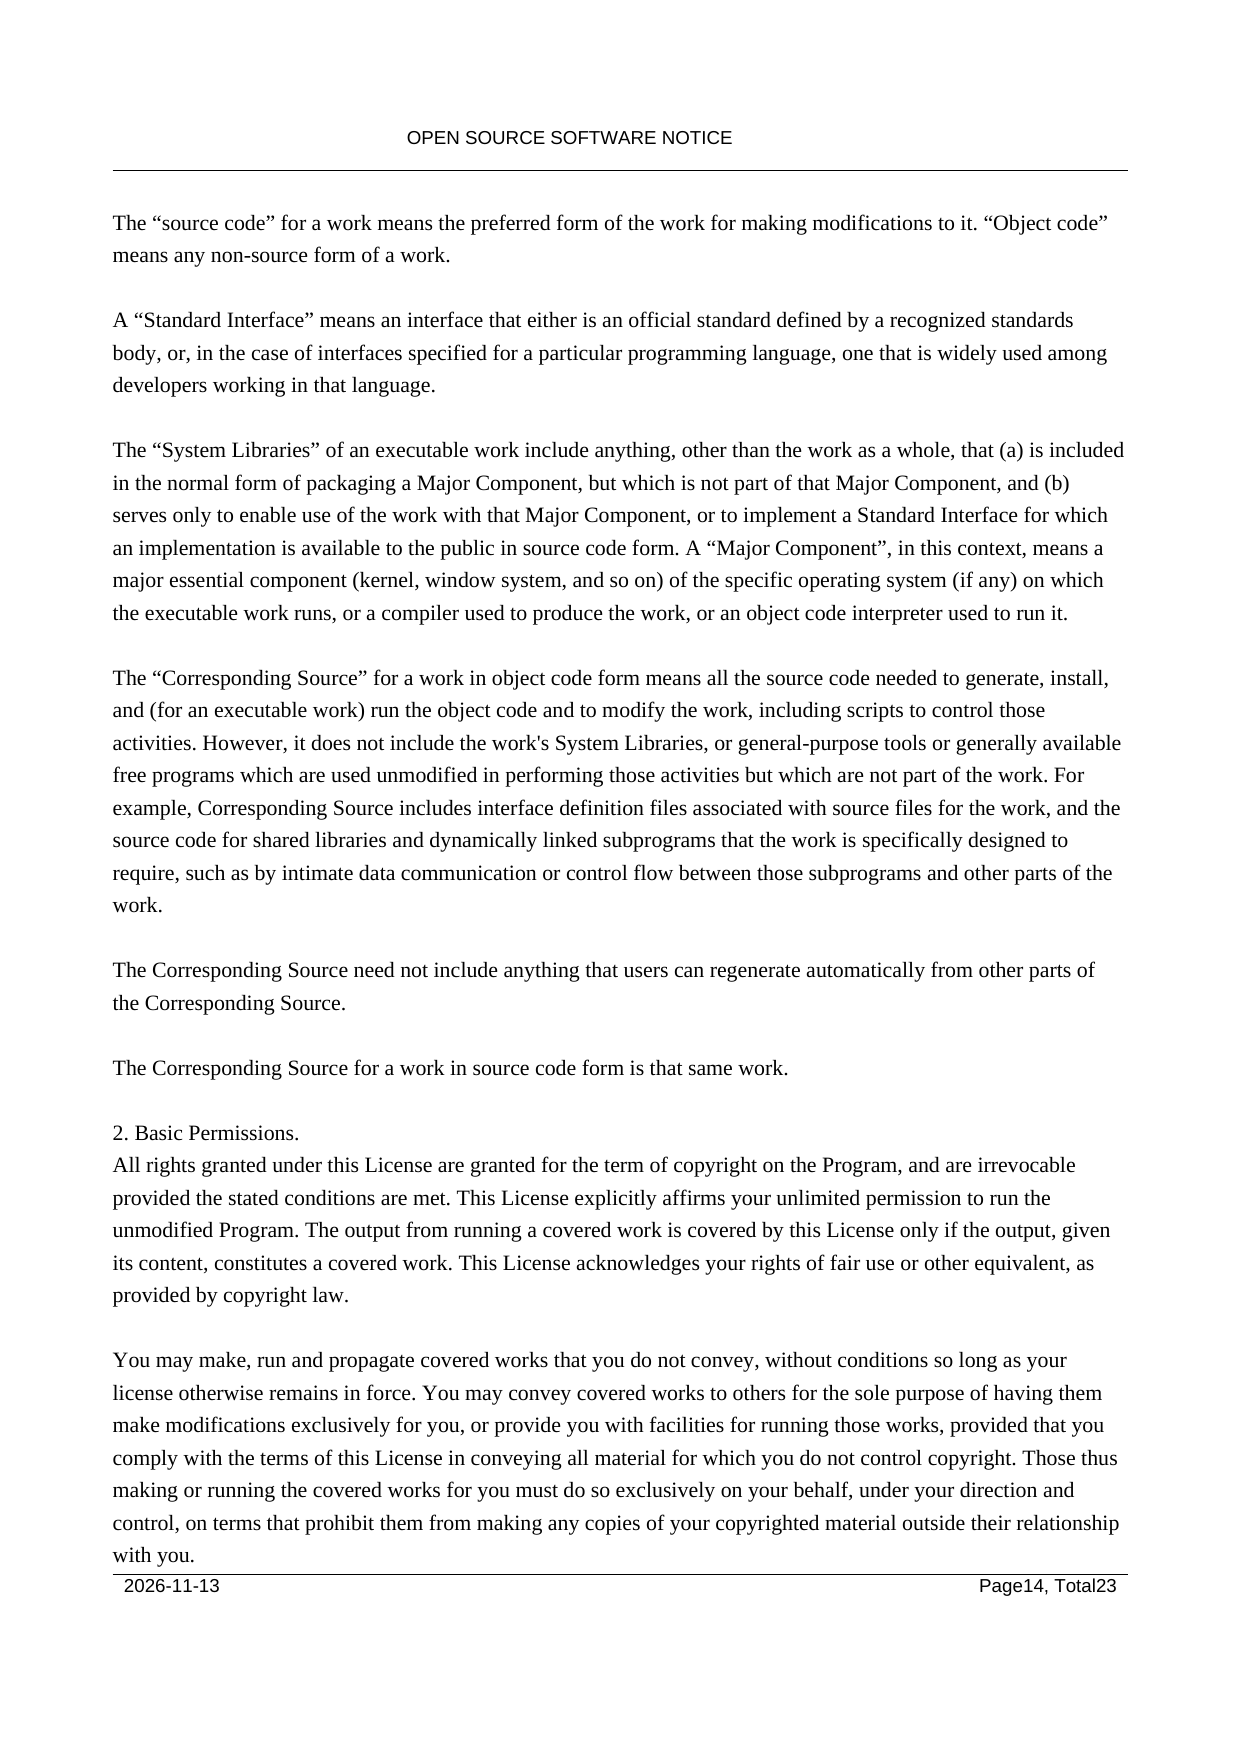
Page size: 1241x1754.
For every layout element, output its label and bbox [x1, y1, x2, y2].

text [112, 206, 1128, 1571]
